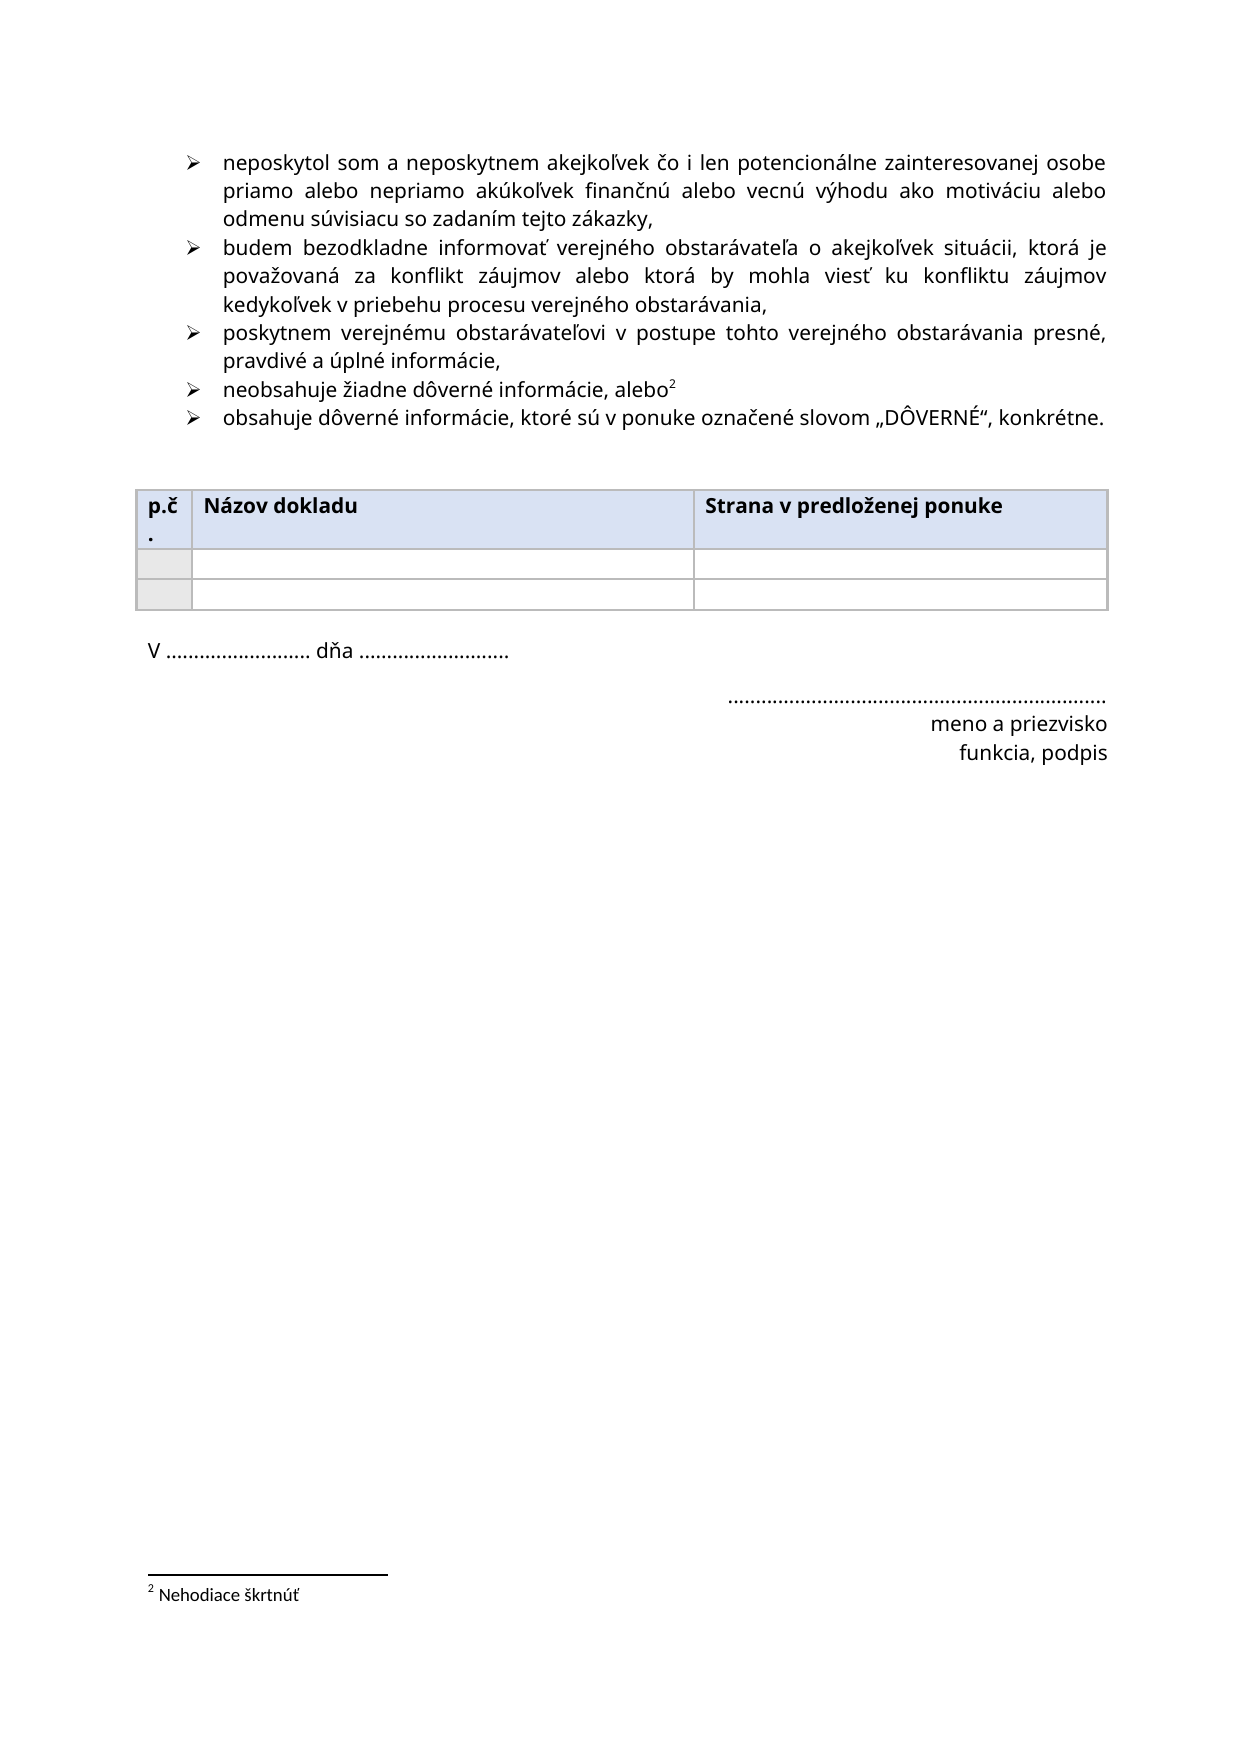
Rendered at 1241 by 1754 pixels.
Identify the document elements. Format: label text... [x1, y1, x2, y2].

table_header Strana v predloženej ponuke [695, 491, 1106, 548]
table_cell [138, 550, 191, 578]
text V .......................... dňa ........................... [148, 636, 1107, 664]
table_cell [695, 580, 1106, 609]
table_header Názov dokladu [193, 491, 693, 548]
list neobsahuje žiadne dôverné informácie, alebo [185, 375, 1107, 403]
table_cell [695, 550, 1106, 578]
text .................................................................... [148, 681, 1107, 709]
list poskytnem verejnému obstarávateľovi v postupe tohto verejného obstarávania presné, pravdivé a úplné informácie, [185, 318, 1107, 375]
table_cell [138, 580, 191, 609]
text funkcia, podpis [148, 738, 1107, 766]
list neposkytol som a neposkytnem akejkoľvek čo i len potencionálne zainteresovanej osobe priamo alebo nepriamo akúkoľvek finančnú alebo vecnú výhodu ako motiváciu alebo odmenu súvisiacu so zadaním tejto zákazky, [185, 148, 1107, 233]
table_cell [193, 550, 693, 578]
list budem bezodkladne informovať verejného obstarávateľa o akejkoľvek situácii, ktorá je považovaná za konflikt záujmov alebo ktorá by mohla viesť ku konfliktu záujmov kedykoľvek v priebehu procesu verejného obstarávania, [185, 233, 1107, 318]
table_cell [193, 580, 693, 609]
list obsahuje dôverné informácie, ktoré sú v ponuke označené slovom „DÔVERNÉ“, konkrétne. [185, 403, 1107, 432]
text meno a priezvisko [148, 709, 1107, 738]
